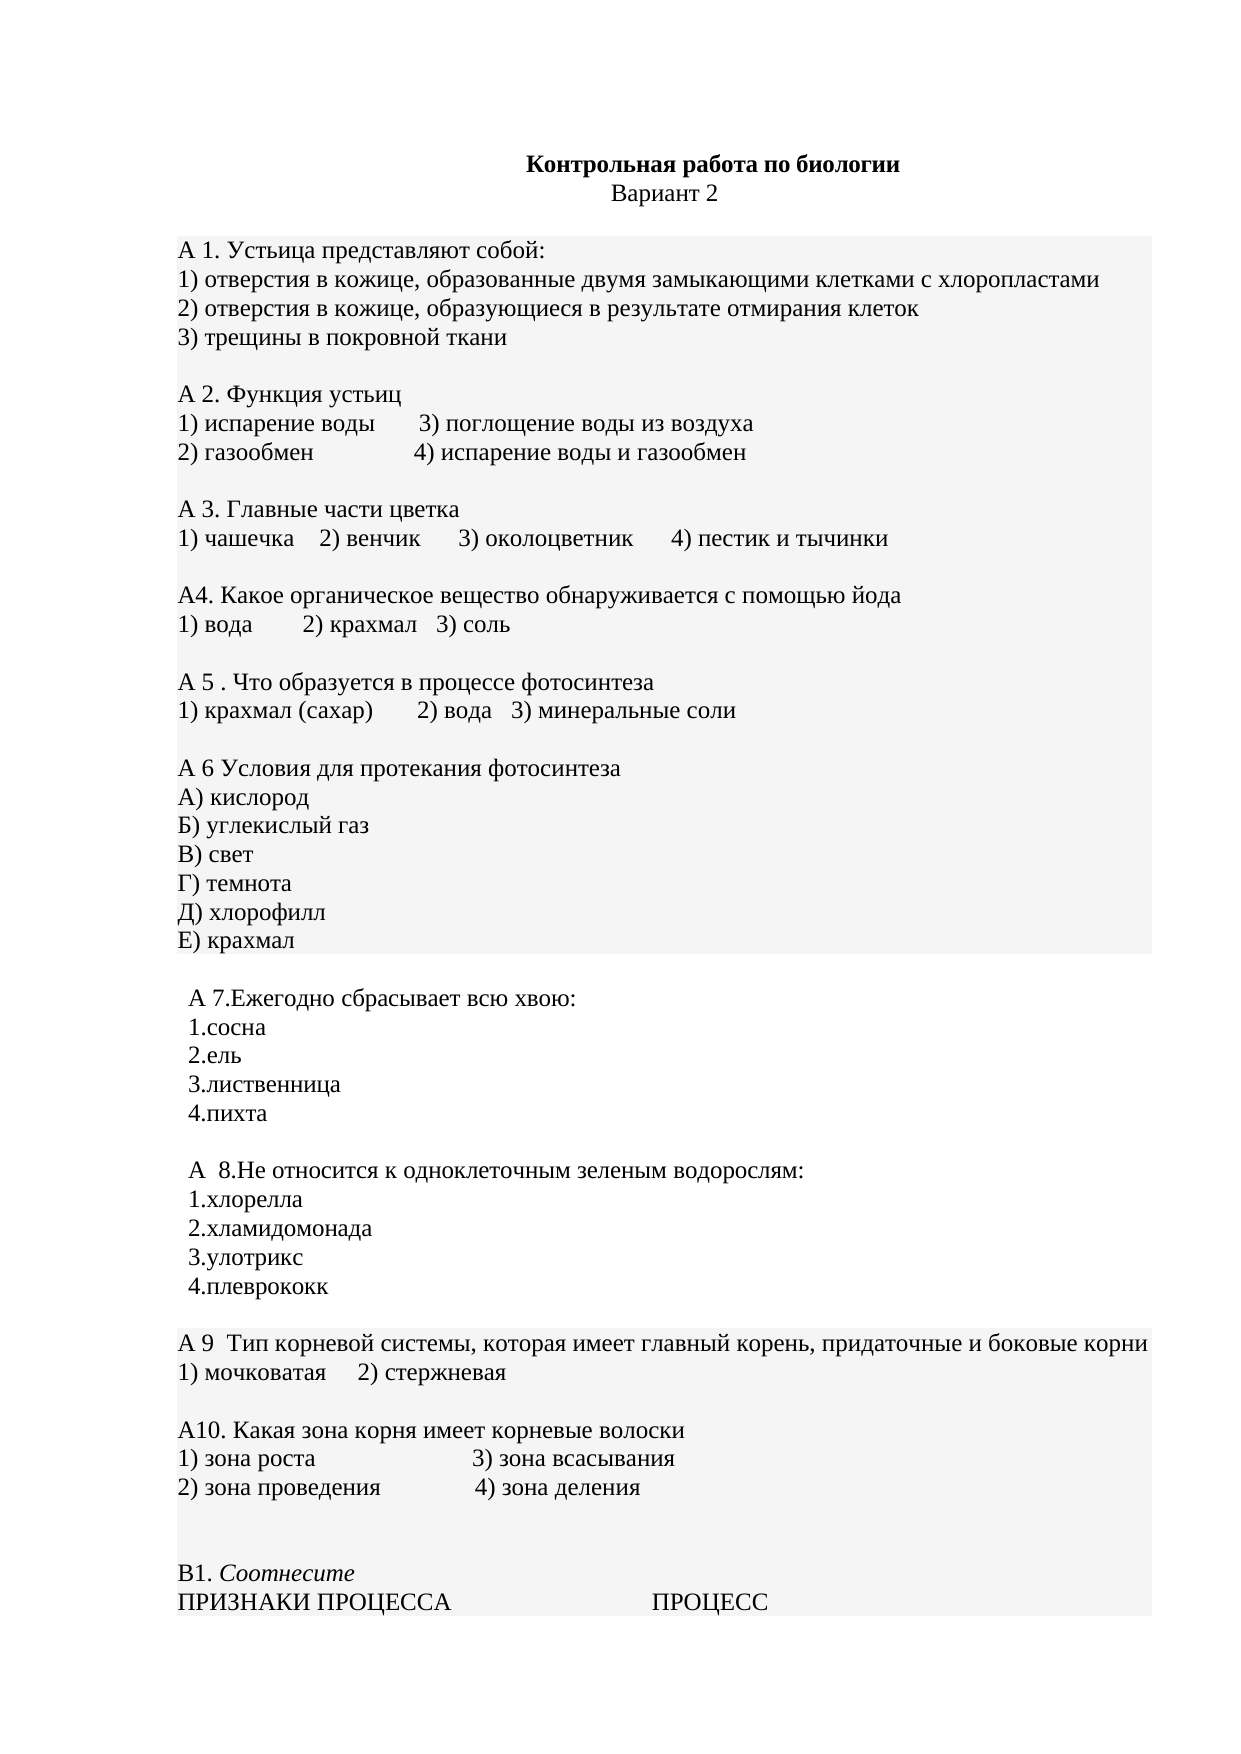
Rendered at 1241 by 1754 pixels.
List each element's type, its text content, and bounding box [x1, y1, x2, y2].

text А4. Какое органическое вещество обнаруживается с помощью йода [177, 581, 1152, 609]
text 2) газообмен 4) испарение воды и газообмен [177, 437, 1152, 466]
text А 5 . Что образуется в процессе фотосинтеза [177, 667, 1152, 696]
text 3.лиственница [188, 1069, 415, 1098]
text 1) испарение воды 3) поглощение воды из воздуха [177, 408, 1152, 437]
text А) кислород [177, 782, 1152, 811]
text 2.хламидомонада [188, 1213, 472, 1242]
text А 7.Ежегодно сбрасывает всю хвою: [188, 983, 683, 1012]
text 1) вода 2) крахмал 3) соль [177, 609, 1152, 638]
text 3.улотрикс [188, 1242, 472, 1271]
text 4.пихта [188, 1098, 415, 1127]
text Вариант 2 [177, 178, 1152, 207]
text 2) зона проведения 4) зона деления [177, 1472, 1152, 1501]
text А10. Какая зона корня имеет корневые волоски [177, 1415, 1152, 1443]
text 1.сосна [188, 1012, 683, 1041]
text 1) чашечка 2) венчик 3) околоцветник 4) пестик и тычинки [177, 523, 1152, 552]
text 4.плеврококк [188, 1271, 472, 1300]
text Контрольная работа по биологии [524, 149, 902, 178]
text ПРИЗНАКИ ПРОЦЕССА ПРОЦЕСС [177, 1587, 1152, 1616]
text Г) темнота [177, 868, 1152, 897]
text Е) крахмал [177, 926, 1152, 954]
text Д) хлорофилл [177, 897, 1152, 926]
text А 6 Условия для протекания фотосинтеза [177, 753, 1152, 782]
text 2.ель [188, 1041, 415, 1069]
text 1) отверстия в кожице, образованные двумя замыкающими клетками с хлоропластами [177, 264, 1152, 293]
text А 3. Главные части цветка [177, 494, 1152, 523]
text 1) зона роста 3) зона всасывания [177, 1443, 1152, 1472]
text 1) крахмал (сахар) 2) вода 3) минеральные соли [177, 696, 1152, 724]
text А 2. Функция устьиц [177, 379, 1152, 408]
text В) свет [177, 839, 1152, 868]
text А 8.Не относится к одноклеточным зеленым водорослям: [188, 1156, 920, 1184]
text 3) трещины в покровной ткани [177, 322, 1152, 351]
text 1.хлорелла [188, 1184, 920, 1213]
text 1) мочковатая 2) стержневая [177, 1357, 1152, 1386]
text А 1. Устьица представляют собой: [177, 236, 1152, 264]
text А 9 Тип корневой системы, которая имеет главный корень, придаточные и боковые корни [177, 1328, 1152, 1357]
text В1. Соотнесите [177, 1558, 1152, 1587]
text 2) отверстия в кожице, образующиеся в результате отмирания клеток [177, 293, 1152, 322]
text Б) углекислый газ [177, 811, 1152, 839]
